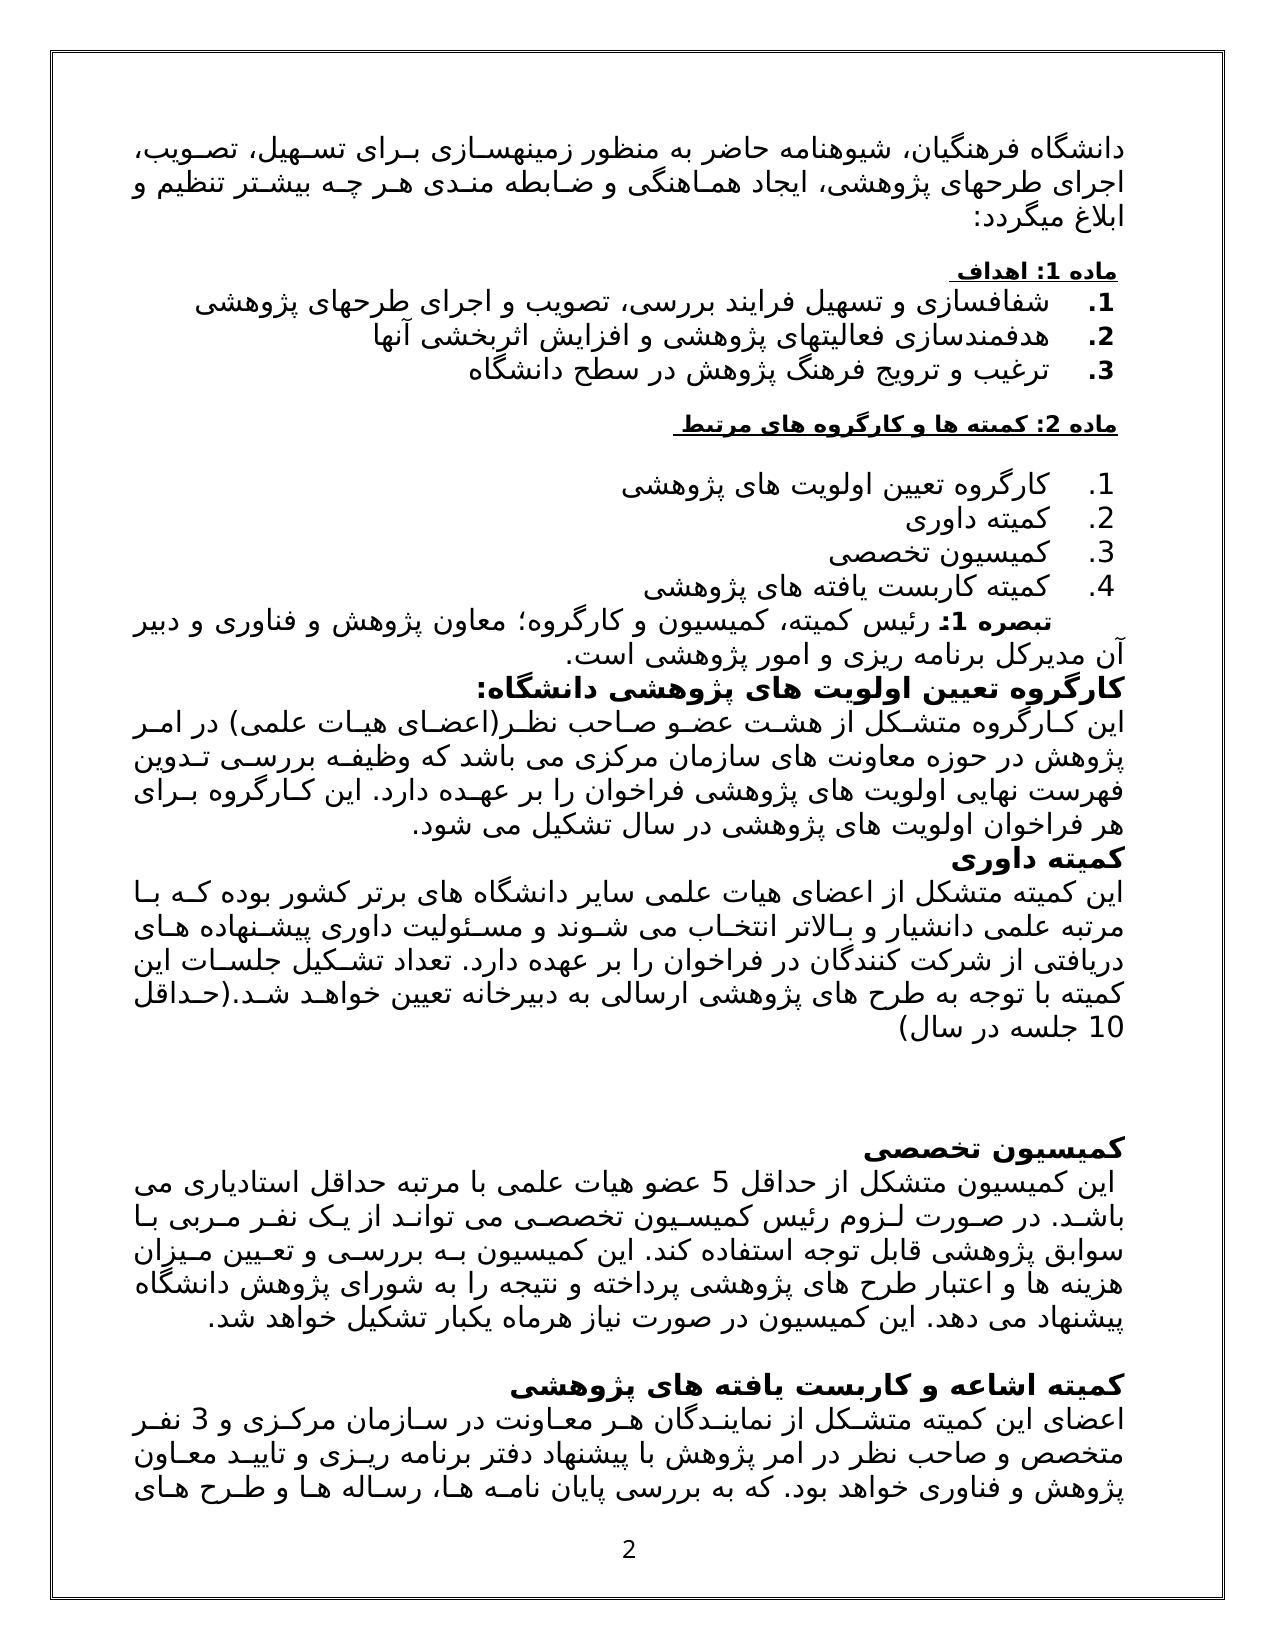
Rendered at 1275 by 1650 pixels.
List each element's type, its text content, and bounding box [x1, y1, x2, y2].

list ترغیب و ترویج فرهنگ پژوهش در سطح دانشگاه [133, 353, 1087, 387]
subtitle ماده 1: اهداف [133, 258, 1117, 285]
text کمیسیون تخصصی [133, 1131, 1125, 1165]
subtitle ماده 2: کمیته ها و کارگروه های مرتبط [133, 412, 1117, 438]
list کمیته داوری [133, 501, 1087, 535]
text تبصره 1: رئیس کمیته، کمیسیون و کارگروه؛ معاون پژوهش و فناوری و دبیر آن مدیرکل برنامه ریزی و امور پژوهشی است. [133, 603, 1125, 671]
text کارگروه تعیین اولویت های پژوهشی دانشگاه: [133, 671, 1125, 705]
text این کمیته متشکل از اعضای هیات علمی سایر دانشگاه های برتر کشور بوده که با مرتبه علمی دانشیار و بالاتر انتخاب می شوند و مسئولیت داوری پیشنهاده های دریافتی از شرکت کنندگان در فراخوان را بر عهده دارد. تعداد تشکیل جلسات این کمیته با توجه به طرح های پژوهشی ارسالی به دبیرخانه تعیین خواهد شد.(حداقل10 جلسه در سال) [133, 875, 1125, 1045]
text این کمیسیون متشکل از حداقل 5 عضو هیات علمی با مرتبه حداقل استادیاری می باشد. در صورت لزوم رئیس کمیسیون تخصصی می تواند از یک نفر مربی با سوابق پژوهشی قابل توجه استفاده کند. این کمیسیون به بررسی و تعیین میزان هزینه ها و اعتبار طرح های پژوهشی پرداخته و نتیجه را به شورای پژوهش دانشگاه پیشنهاد می دهد. این کمیسیون در صورت نیاز هرماه یکبار تشکیل خواهد شد. [133, 1165, 1125, 1335]
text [133, 131, 1125, 233]
list شفافسازی و تسهیل فرایند بررسی، تصویب و اجرای طرحهای پژوهشی [133, 285, 1087, 319]
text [133, 1402, 1125, 1504]
text کمیته داوری [133, 841, 1125, 875]
list کمیته کاربست یافته های پژوهشی [133, 569, 1087, 603]
list کمیسیون تخصصی [133, 535, 1087, 569]
text کمیته اشاعه و کاربست یافته های پژوهشی [133, 1368, 1125, 1402]
list کارگروه تعیین اولویت های پژوهشی [133, 467, 1087, 501]
list هدفمندسازی فعالیتهای پژوهشی و افزایش اثربخشی آنها [133, 319, 1087, 353]
text این کارگروه متشکل از هشت عضو صاحب نظر(اعضای هیات علمی) در امر پژوهش در حوزه معاونت های سازمان مرکزی می باشد که وظیفه بررسی تدوین فهرست نهایی اولویت های پژوهشی فراخوان را بر عهده دارد. این کارگروه برای هر فراخوان اولویت های پژوهشی در سال تشکیل می شود. [133, 705, 1125, 841]
